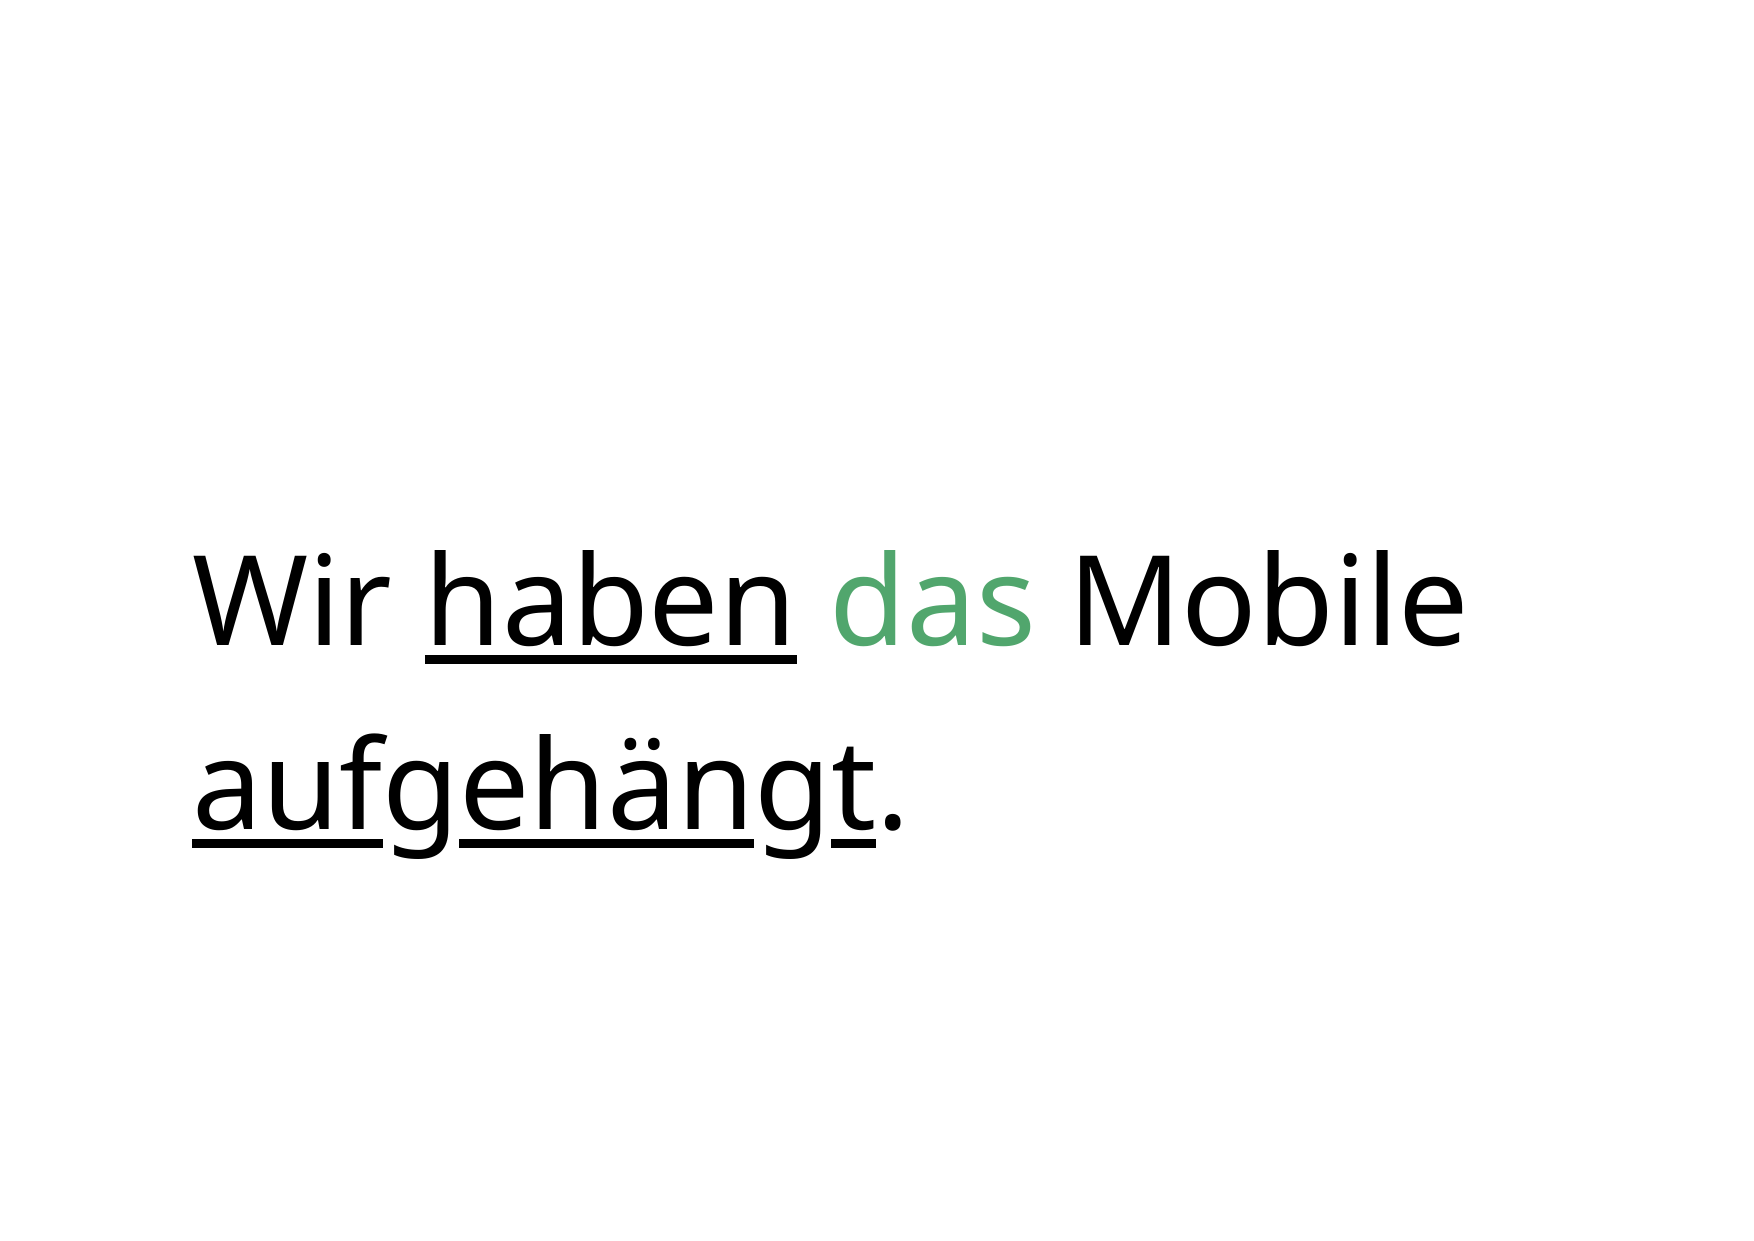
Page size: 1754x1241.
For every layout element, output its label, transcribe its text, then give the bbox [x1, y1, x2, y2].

text Wir haben das Mobile aufgehängt. [192, 512, 1606, 866]
